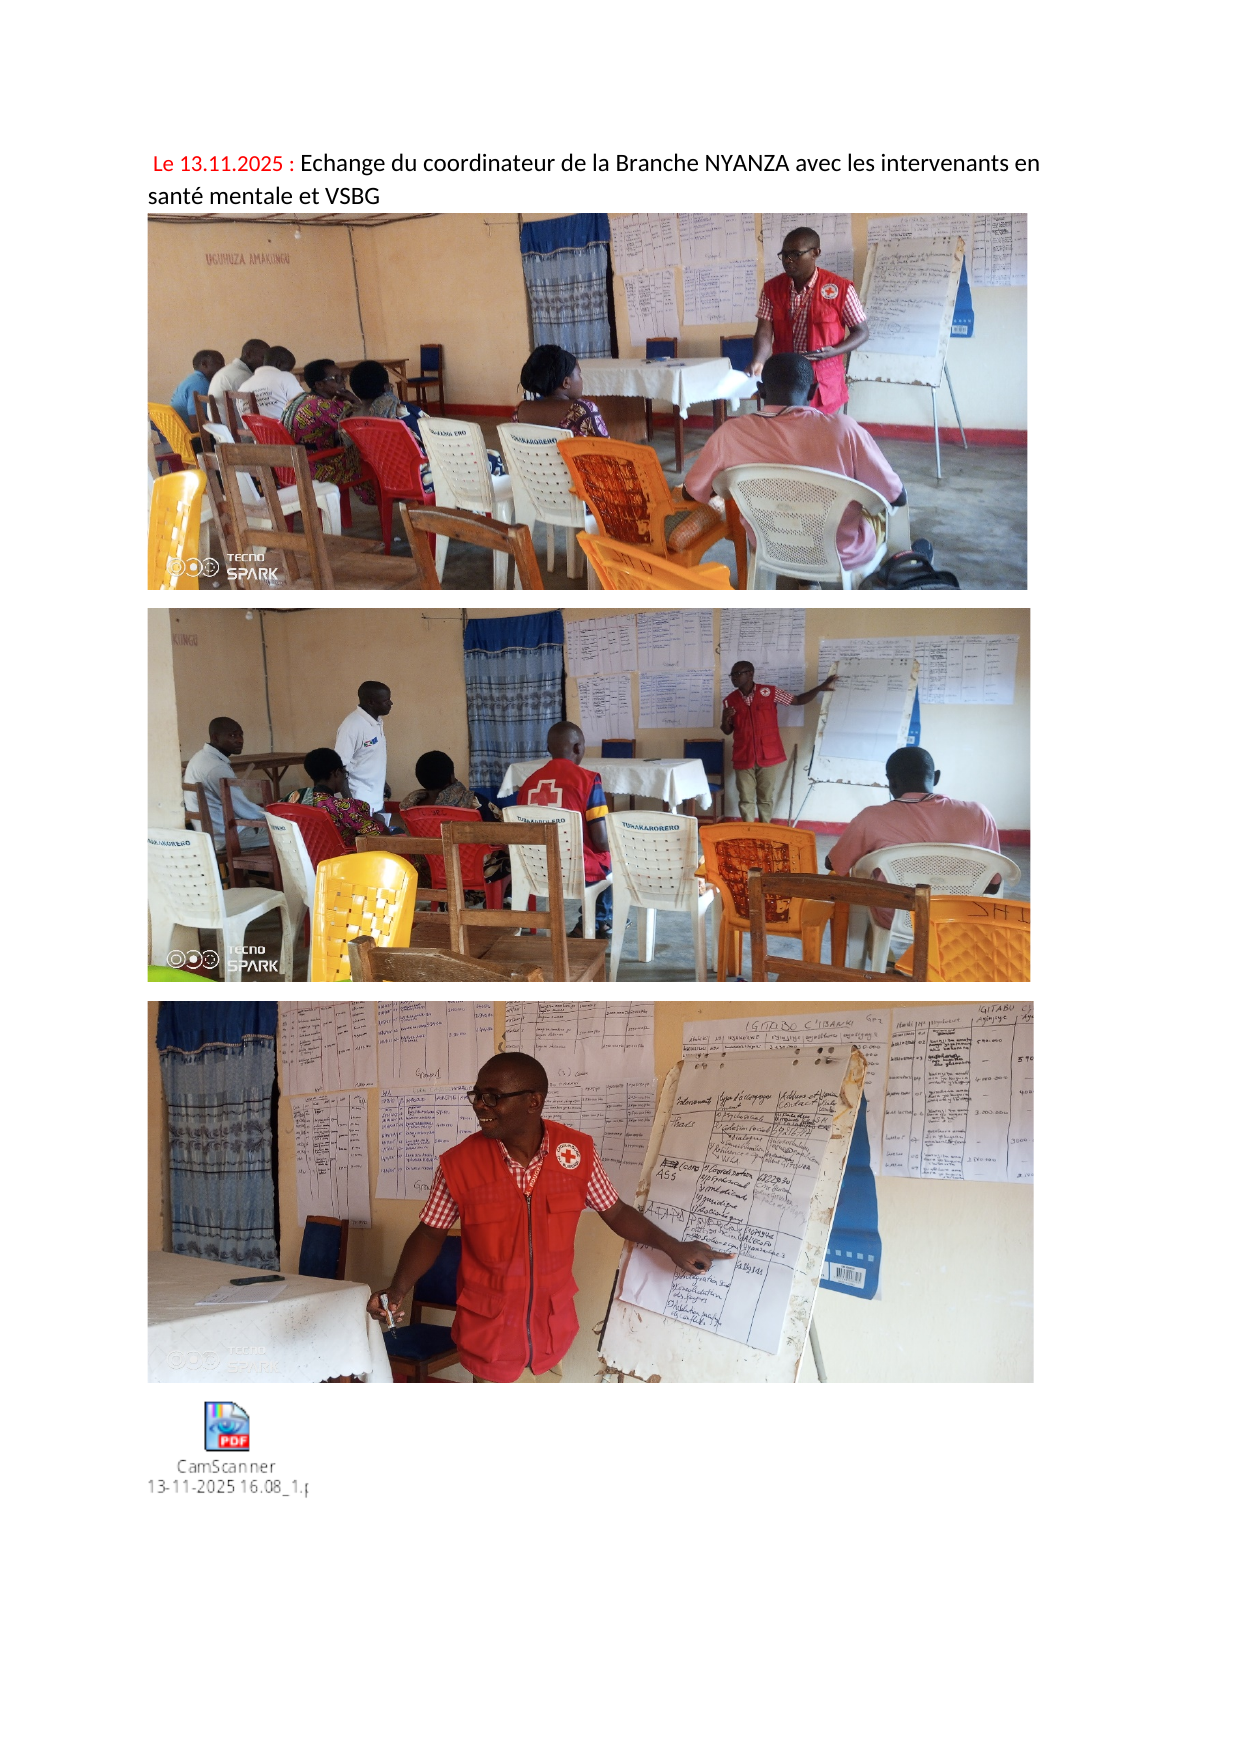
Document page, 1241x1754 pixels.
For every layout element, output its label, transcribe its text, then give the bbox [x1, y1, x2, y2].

picture [147, 213, 1028, 590]
picture [147, 1001, 1034, 1383]
picture [147, 608, 1031, 982]
